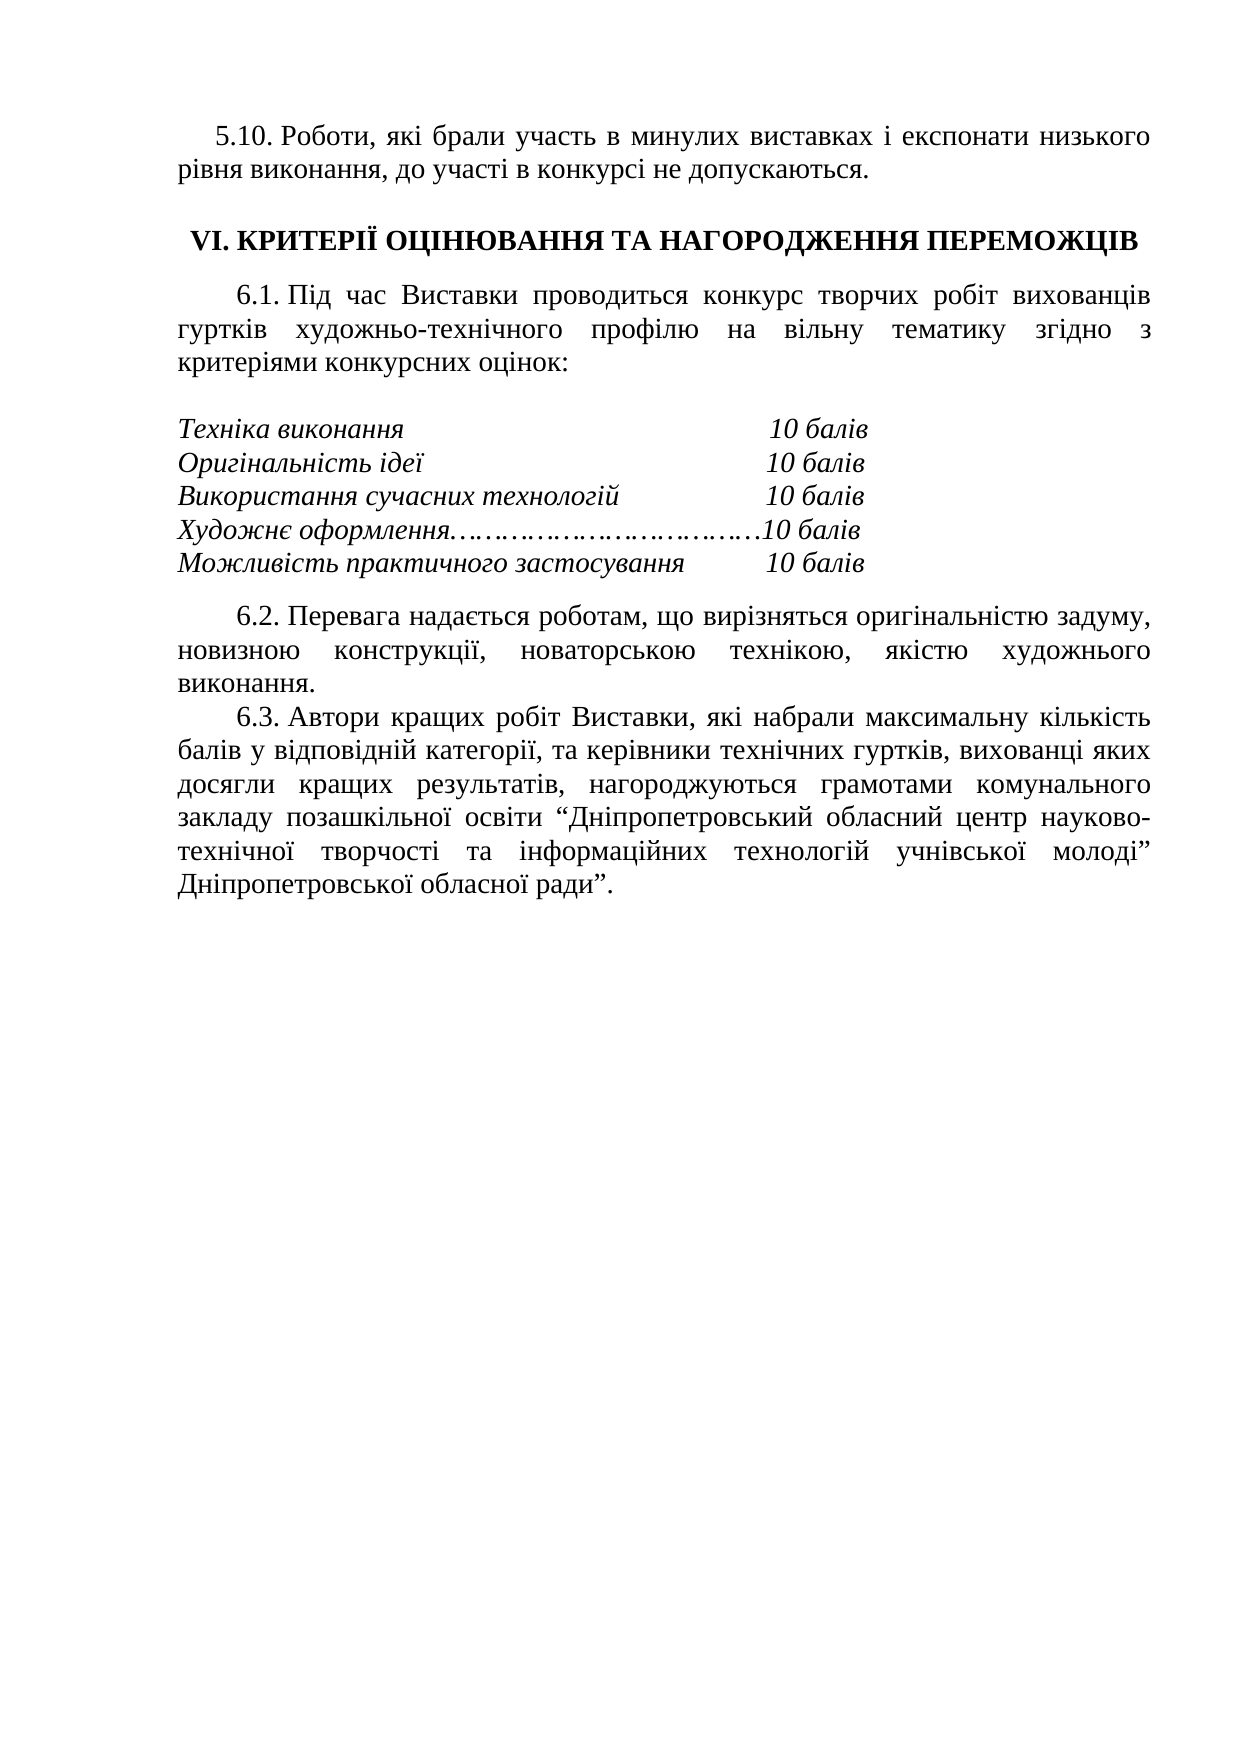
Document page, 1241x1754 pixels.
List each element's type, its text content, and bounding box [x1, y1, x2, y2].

text VІ. КРИТЕРІЇ ОЦІНЮВАННЯ ТА НАГОРОДЖЕННЯ ПЕРЕМОЖЦІВ [177, 223, 1152, 256]
text Використання сучасних технологій 10 балів [177, 478, 1152, 512]
text Техніка виконання 10 балів [177, 411, 1152, 445]
text Художнє оформлення………………………………10 балів [177, 512, 1152, 546]
text 6.1. Під час Виставки проводиться конкурс творчих робіт вихованців гуртків художньо-технічного профілю на вільну тематику згідно з критеріями конкурсних оцінок: [177, 277, 1152, 378]
text 6.2. Перевага надається роботам, що вирізняться оригінальністю задуму, новизною конструкції, новаторською технікою, якістю художнього виконання. [177, 598, 1152, 699]
text Оригінальність ідеї 10 балів [177, 445, 1152, 478]
text Можливість практичного застосування 10 балів [177, 546, 1152, 579]
text 5.10. Роботи, які брали участь в минулих виставках і експонати низького рівня виконання, до участі в конкурсі не допускаються. [177, 118, 1152, 185]
text 6.3. Автори кращих робіт Виставки, які набрали максимальну кількість балів у відповідній категорії, та керівники технічних гуртків, вихованці яких досягли кращих результатів, нагороджуються грамотами комунального закладу позашкільної освіти “Дніпропетровський обласний центр науково-технічної творчості та інформаційних технологій учнівської молоді” Дніпропетровської обласної ради”. [177, 699, 1152, 900]
